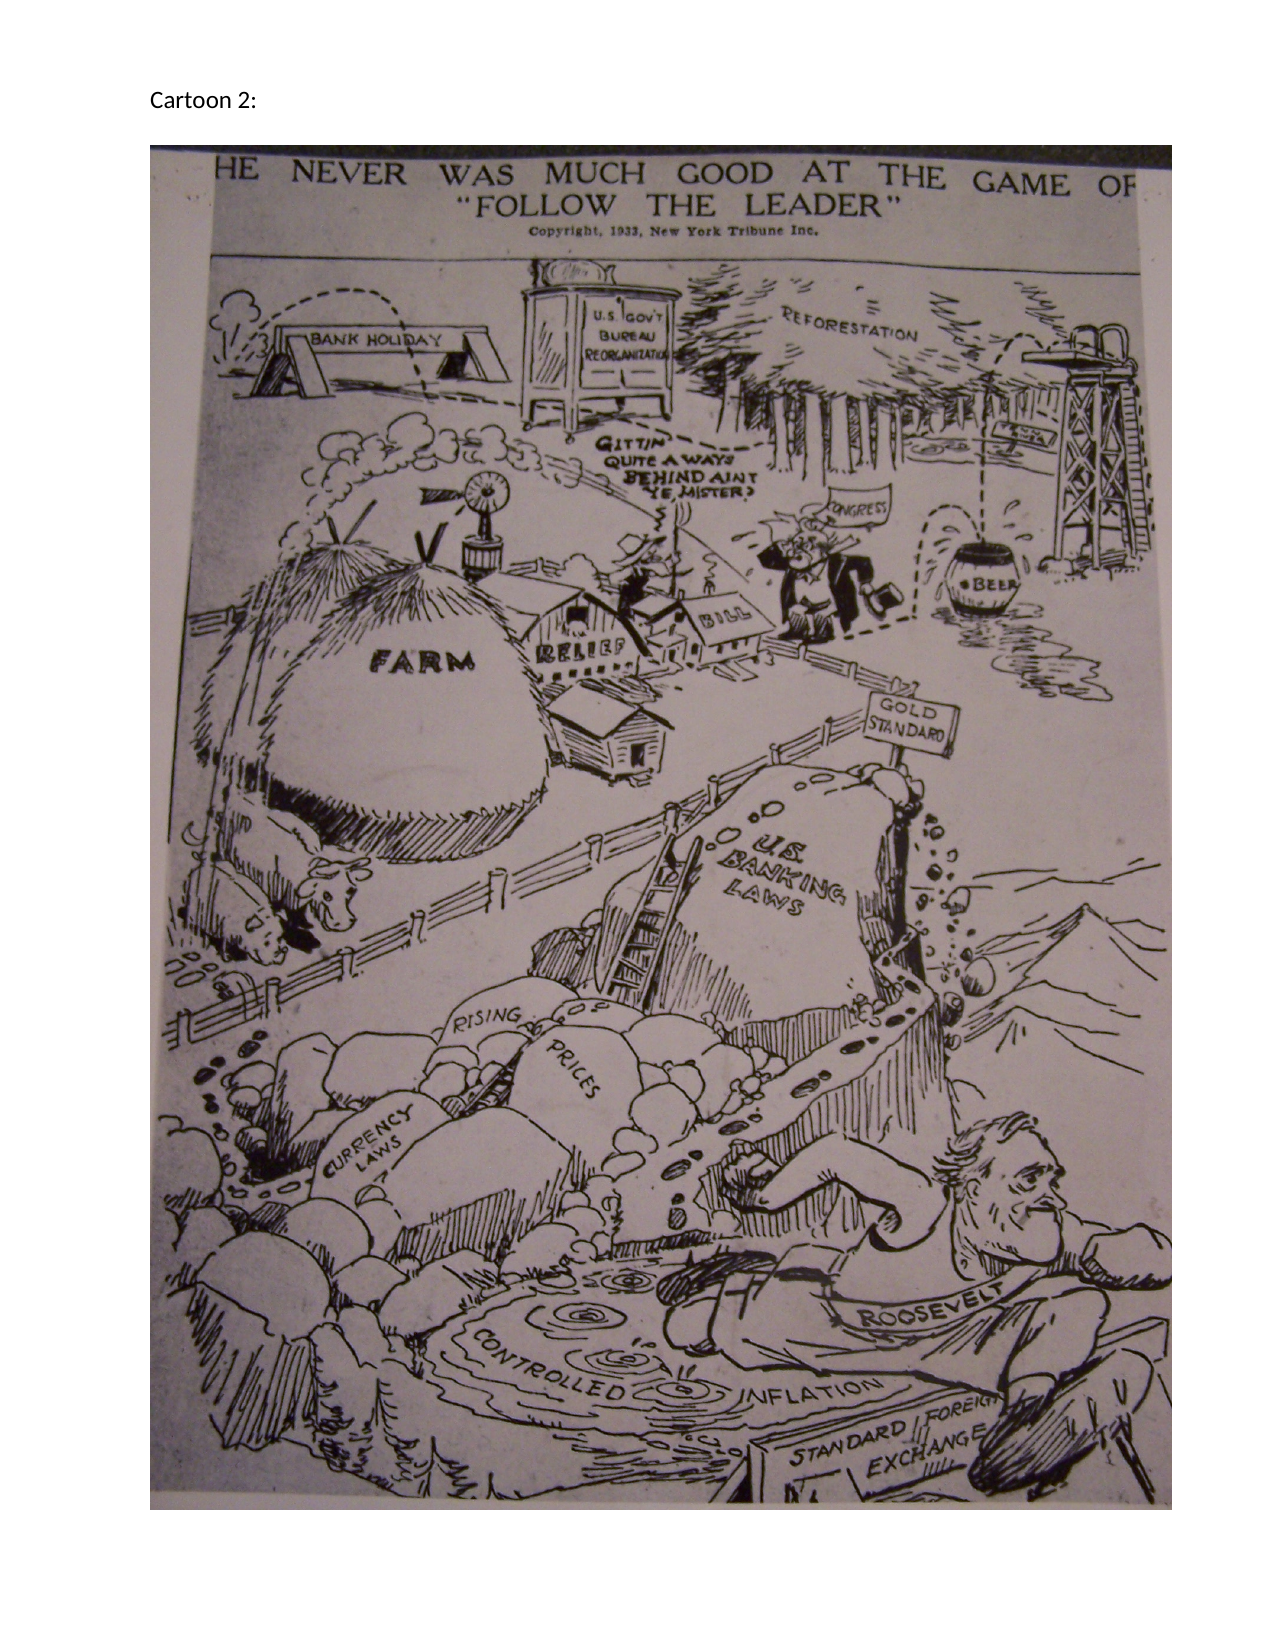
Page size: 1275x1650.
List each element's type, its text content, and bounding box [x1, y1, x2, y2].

text Cartoon 2: [150, 84, 1172, 115]
picture [150, 145, 1172, 1510]
